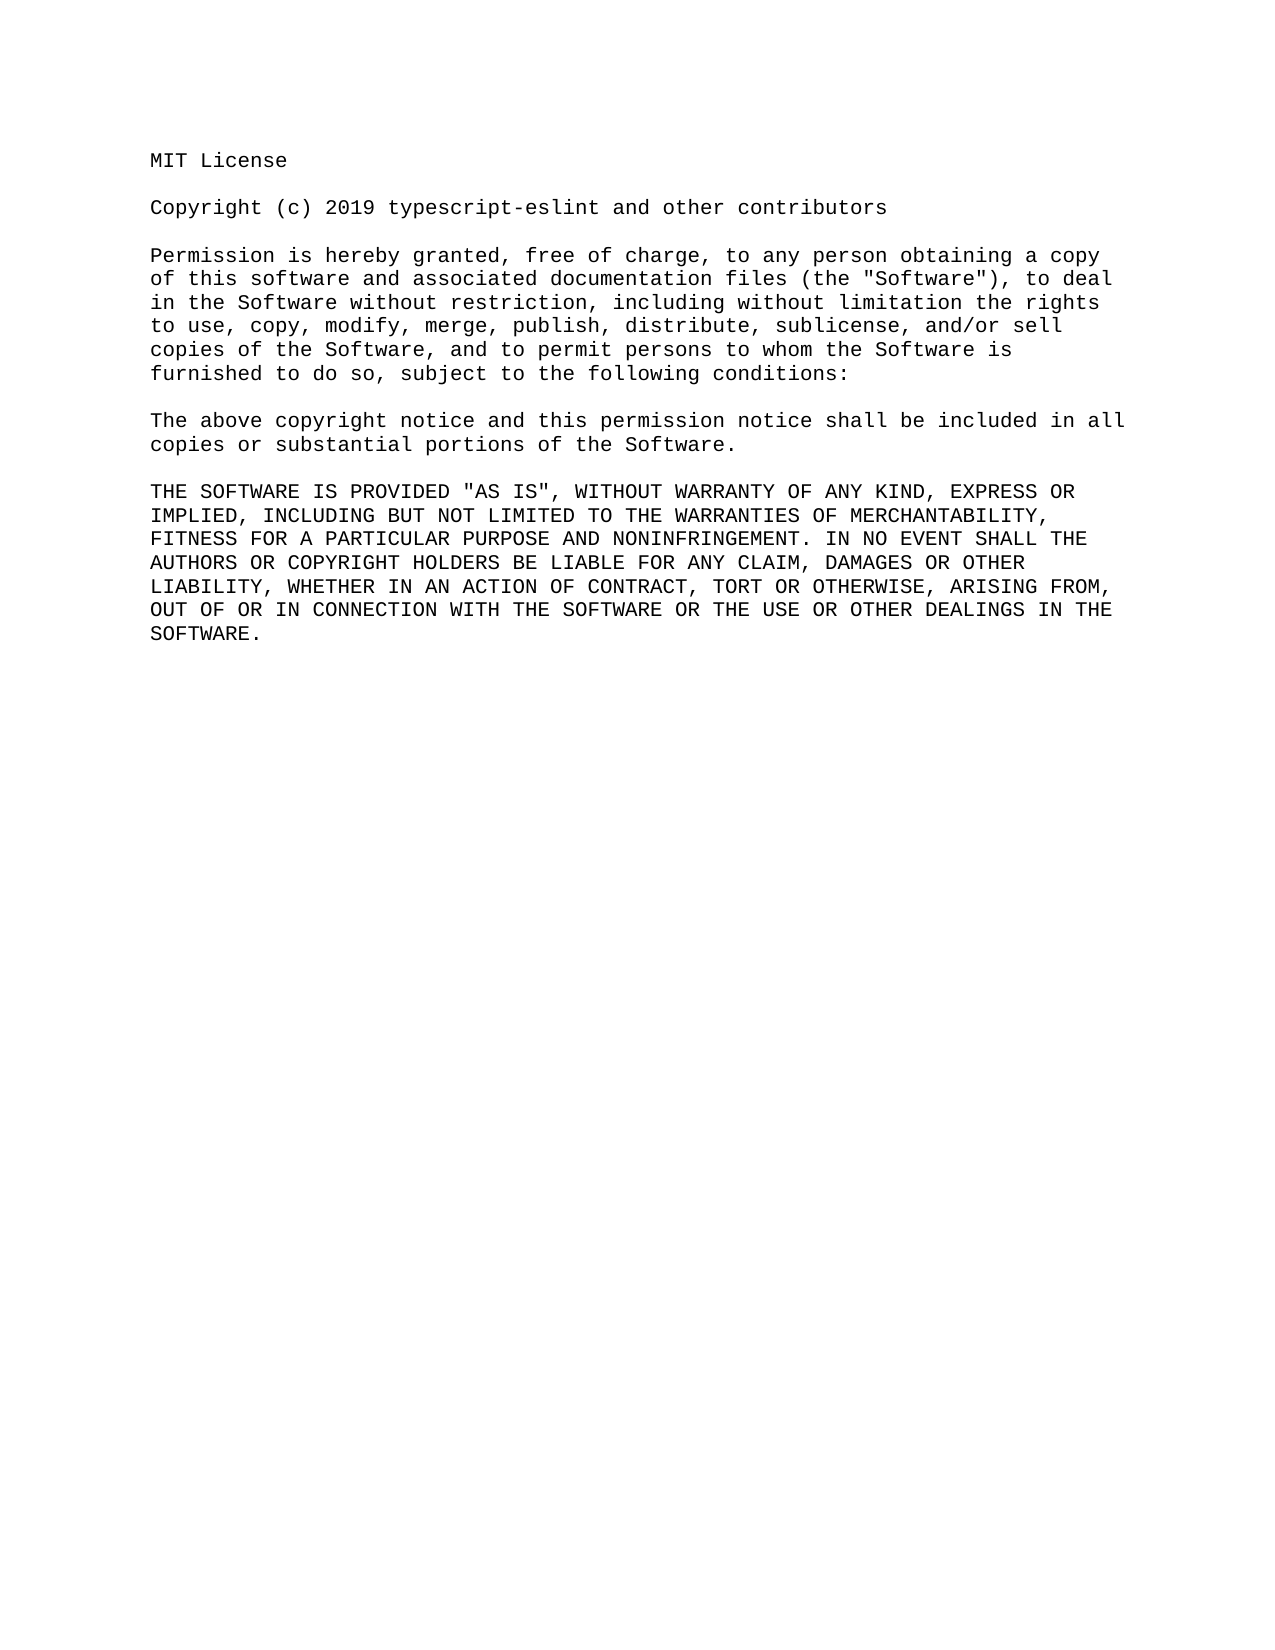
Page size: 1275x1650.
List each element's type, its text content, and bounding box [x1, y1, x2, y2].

text OUT OF OR IN CONNECTION WITH THE SOFTWARE OR THE USE OR OTHER DEALINGS IN THE [150, 599, 1125, 623]
text Copyright (c) 2019 typescript-eslint and other contributors [150, 197, 1125, 221]
text furnished to do so, subject to the following conditions: [150, 363, 1125, 386]
text IMPLIED, INCLUDING BUT NOT LIMITED TO THE WARRANTIES OF MERCHANTABILITY, [150, 505, 1125, 528]
text THE SOFTWARE IS PROVIDED "AS IS", WITHOUT WARRANTY OF ANY KIND, EXPRESS OR [150, 481, 1125, 505]
text SOFTWARE. [150, 623, 1125, 647]
text Permission is hereby granted, free of charge, to any person obtaining a copy [150, 244, 1125, 268]
text LIABILITY, WHETHER IN AN ACTION OF CONTRACT, TORT OR OTHERWISE, ARISING FROM, [150, 576, 1125, 599]
text MIT License [150, 150, 1125, 174]
text AUTHORS OR COPYRIGHT HOLDERS BE LIABLE FOR ANY CLAIM, DAMAGES OR OTHER [150, 552, 1125, 576]
text The above copyright notice and this permission notice shall be included in all [150, 410, 1125, 434]
text copies of the Software, and to permit persons to whom the Software is [150, 339, 1125, 363]
text copies or substantial portions of the Software. [150, 434, 1125, 457]
text in the Software without restriction, including without limitation the rights [150, 292, 1125, 316]
text to use, copy, modify, merge, publish, distribute, sublicense, and/or sell [150, 316, 1125, 339]
text FITNESS FOR A PARTICULAR PURPOSE AND NONINFRINGEMENT. IN NO EVENT SHALL THE [150, 528, 1125, 552]
text of this software and associated documentation files (the "Software"), to deal [150, 268, 1125, 292]
